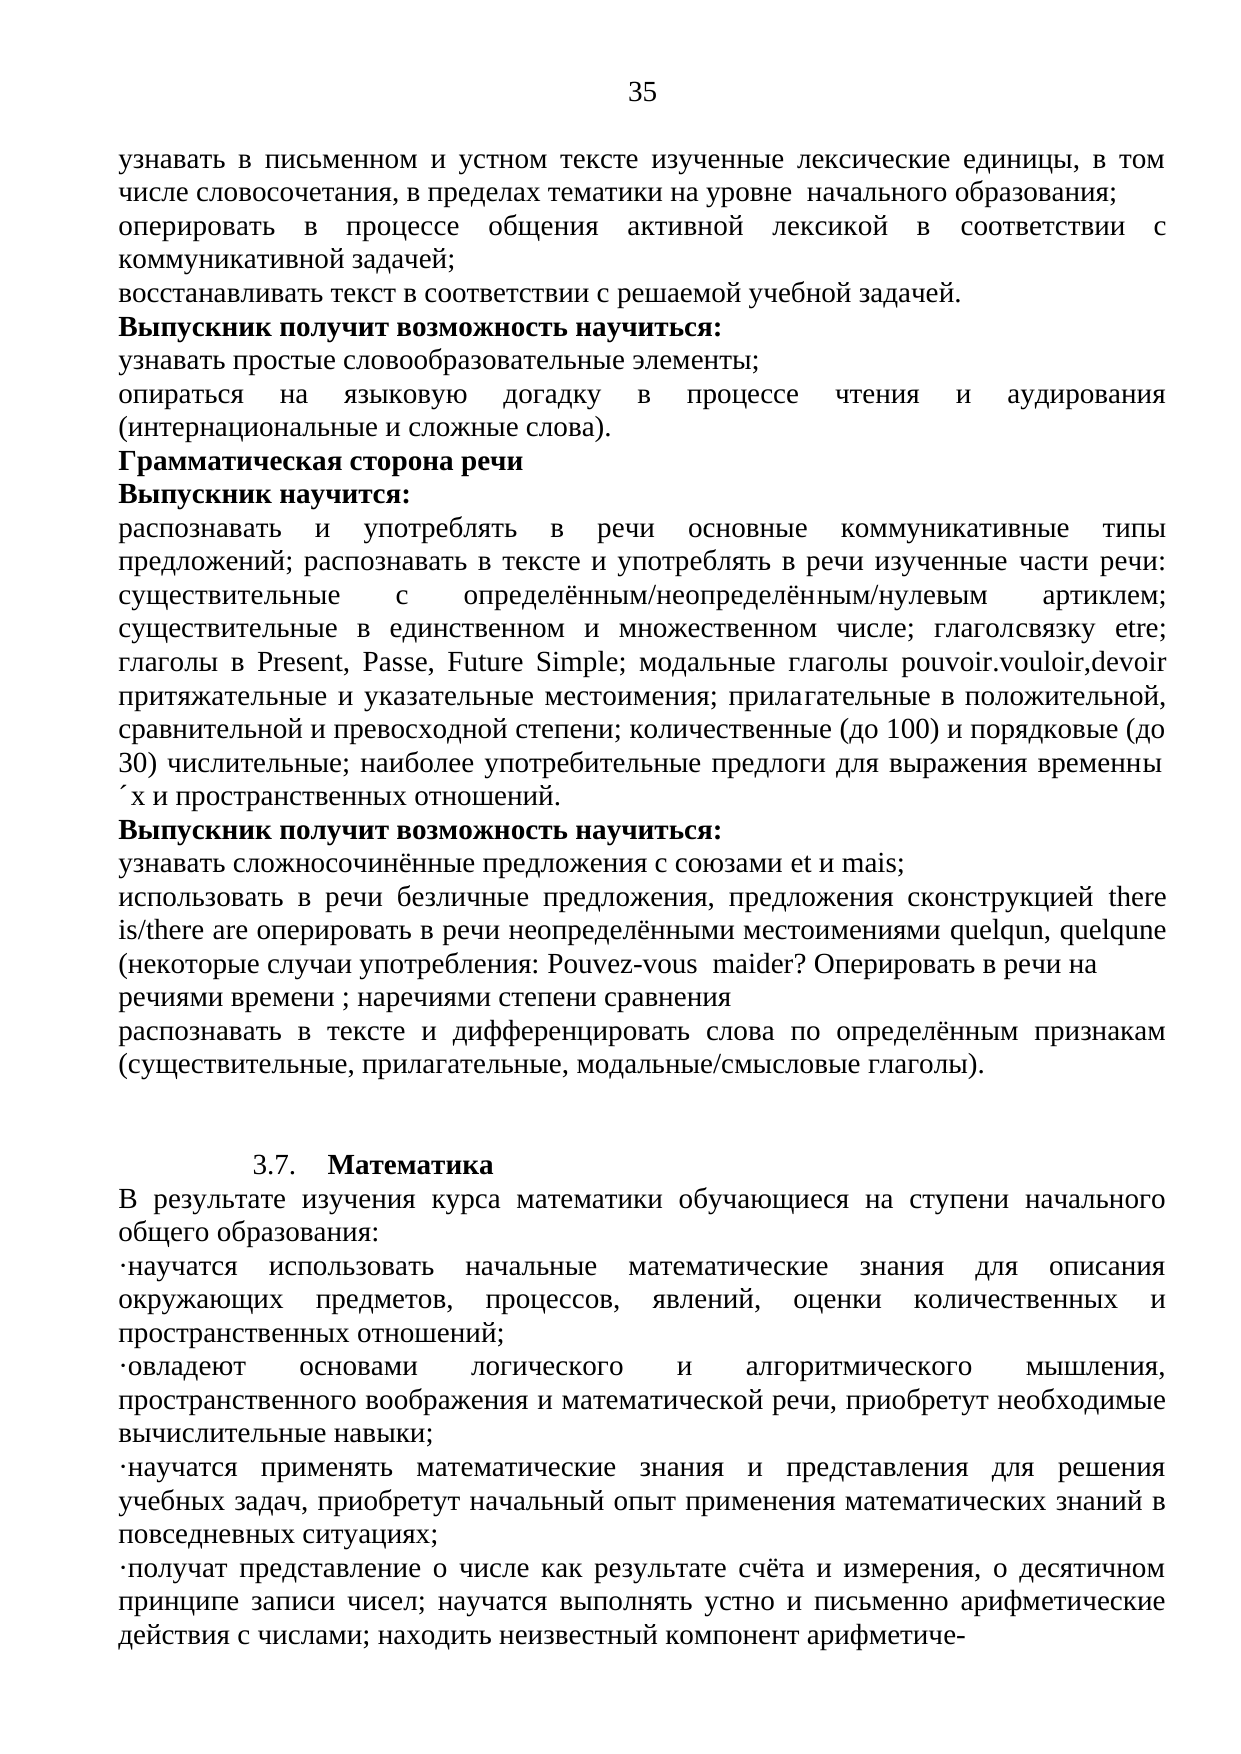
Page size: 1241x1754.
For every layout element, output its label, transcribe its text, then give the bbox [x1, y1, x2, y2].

text Выпускник научится: [118, 476, 1167, 510]
text В результате изучения курса математики обучающиеся на ступени начального общего образования: [118, 1181, 1167, 1248]
text использовать в речи безличные предложения, предложения сконструкцией there is/there are оперировать в речи неопределёнными местоимениями quelqun, quelqune (некоторые случаи употребления: Pouvez-vous maider? Оперировать в речи на [118, 879, 1167, 979]
text распознавать и употреблять в речи основные коммуникативные типы предложений; распознавать в тексте и употреблять в речи изученные части речи: существительные с определённым/неопределённым/нулевым артиклем; существительные в единственном и множественном числе; глагол­связку etre; глаголы в Present, Passe, Future Simple; модальные глаголы pouvoir.vouloir,devoir притяжательные и указательные местоимения; прилагательные в положительной, сравнительной и превосходной степени; количественные (до 100) и порядковые (до 30) числительные; наиболее употребительные предлоги для выражения временны´х и пространственных отношений. [118, 510, 1167, 812]
text узнавать сложносочинённые предложения с союзами et и mais; [118, 845, 1167, 879]
text опираться на языковую догадку в процессе чтения и аудирования (интернациональные и сложные слова). [118, 376, 1167, 443]
text Выпускник получит возможность научиться: [118, 309, 1167, 342]
text оперировать в процессе общения активной лексикой в соответствии с коммуникативной задачей; [118, 208, 1167, 275]
text речиями времени ; наречиями степени сравнения [118, 979, 1167, 1013]
text Грамматическая сторона речи [118, 443, 1167, 476]
text узнавать простые словообразовательные элементы; [118, 342, 1167, 376]
text распознавать в тексте и дифференцировать слова по определённым признакам (существительные, прилагательные, модальные/смысловые глаголы). [118, 1013, 1167, 1080]
text ·научатся применять математические знания и представления для решения учебных задач, приобретут начальный опыт применения математических знаний в повседневных ситуациях; [118, 1449, 1167, 1550]
text узнавать в письменном и устном тексте изученные лексические единицы, в том числе словосочетания, в пределах тематики на уровне начального образования; [118, 141, 1167, 208]
text Выпускник получит возможность научиться: [118, 812, 1167, 845]
text ·овладеют основами логического и алгоритмического мышления, пространственного воображения и математической речи, приобретут необходимые вычислительные навыки; [118, 1348, 1167, 1449]
text ·получат представление о числе как результате счёта и измерения, о десятичном принципе записи чисел; научатся выполнять устно и письменно арифметические действия с числами; находить неизвестный компонент арифметиче- [118, 1550, 1167, 1650]
list Математика [252, 1147, 1167, 1181]
text восстанавливать текст в соответствии с решаемой учебной задачей. [118, 275, 1167, 309]
text ·научатся использовать начальные математические знания для описания окружающих предметов, процессов, явлений, оценки количественных и пространственных отношений; [118, 1248, 1167, 1348]
